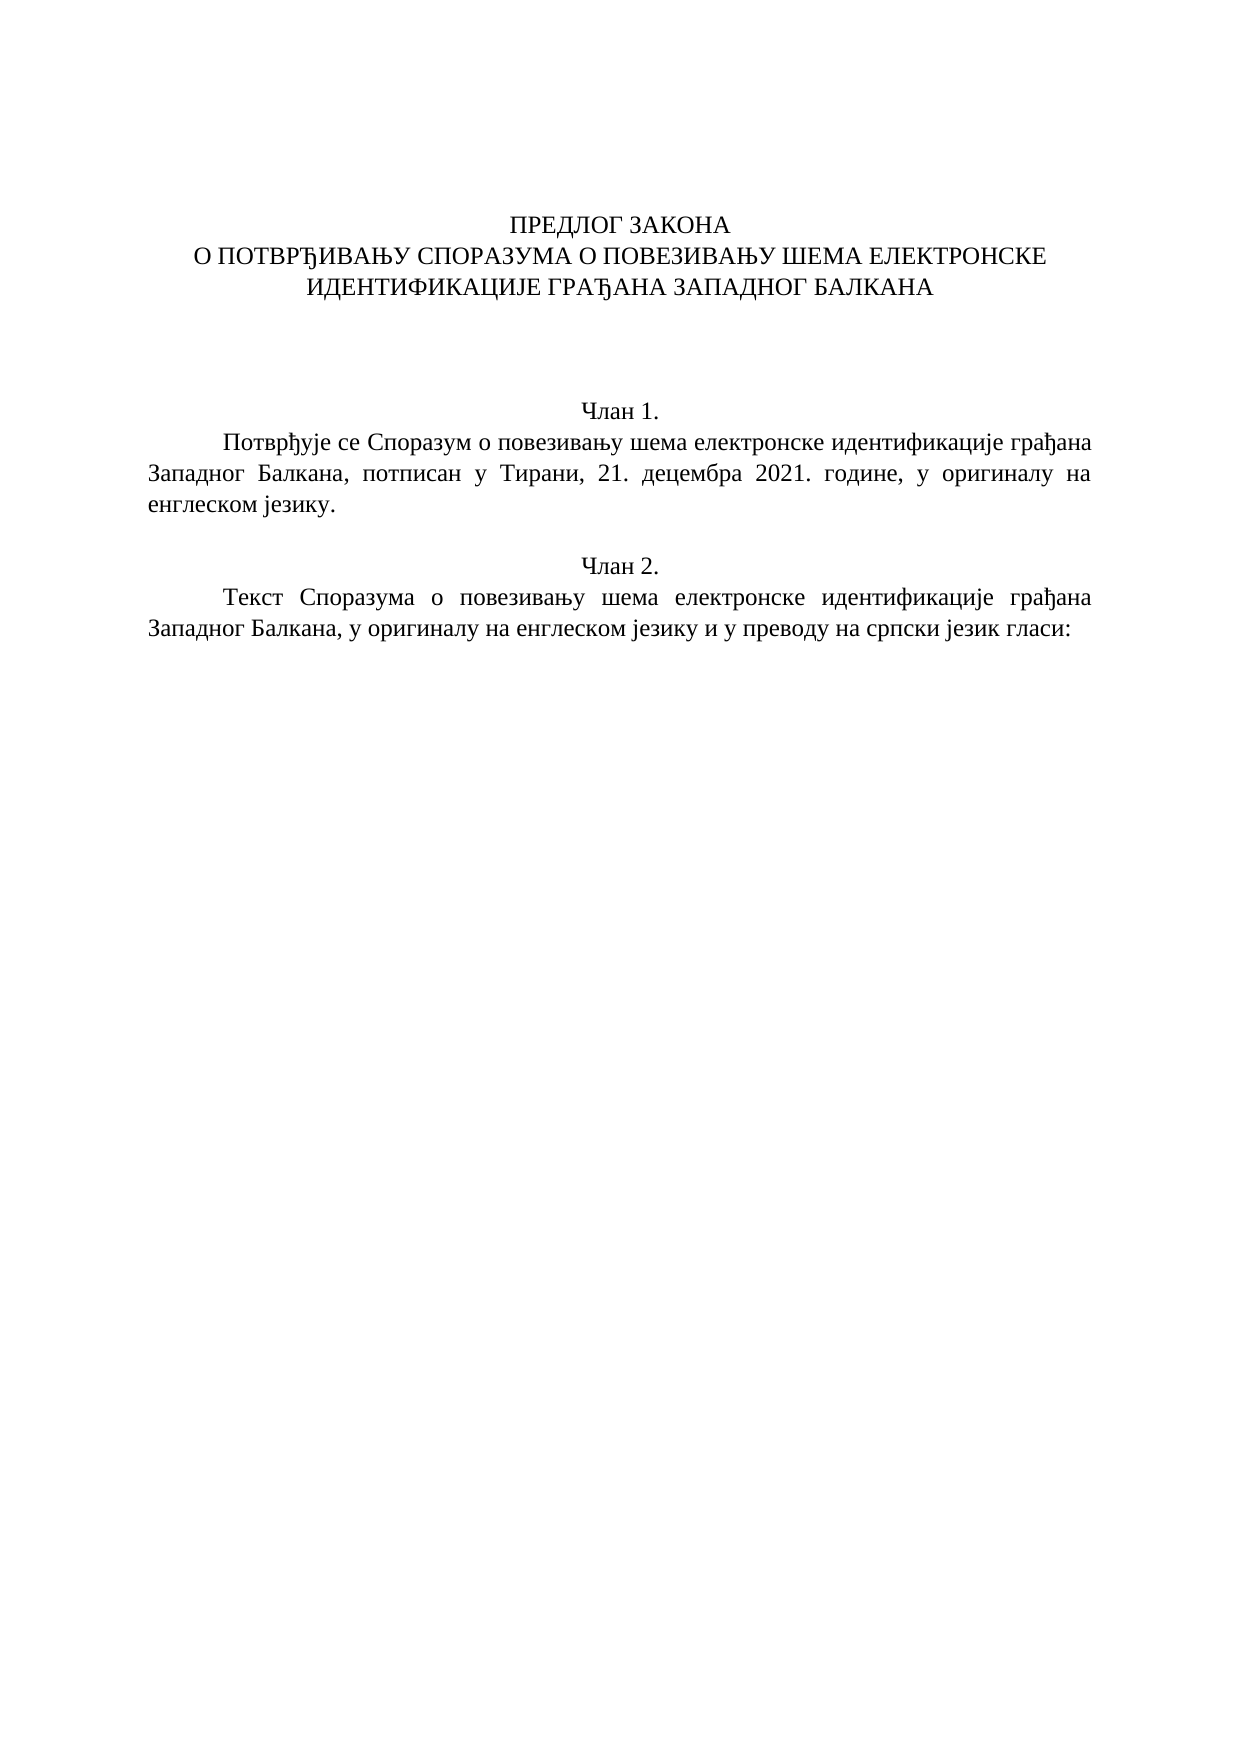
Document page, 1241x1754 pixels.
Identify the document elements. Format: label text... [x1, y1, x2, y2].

text Текст Споразума о повезивању шема електронске идентификације грађана Западног Балкана, у оригиналу на енглеском језику и у преводу на српски језик гласи: [148, 582, 1092, 642]
text ПРЕДЛОГ ЗАКОНА [148, 210, 1092, 238]
text О ПОТВРЂИВАЊУ СПОРАЗУМA О ПОВЕЗИВАЊУ ШЕМА ЕЛЕКТРОНСКЕ ИДЕНТИФИКАЦИЈЕ ГРАЂАНА ЗАПАДНОГ БАЛКАНА [148, 241, 1092, 301]
text Члан 2. [148, 551, 1092, 580]
text Потврђује се Споразум о повезивању шема електронске идентификације грађана Западног Балкана, потписан у Тирани, 21. децембра 2021. године, у оригиналу на енглеском језику. [148, 427, 1092, 518]
text Члан 1. [148, 396, 1092, 425]
